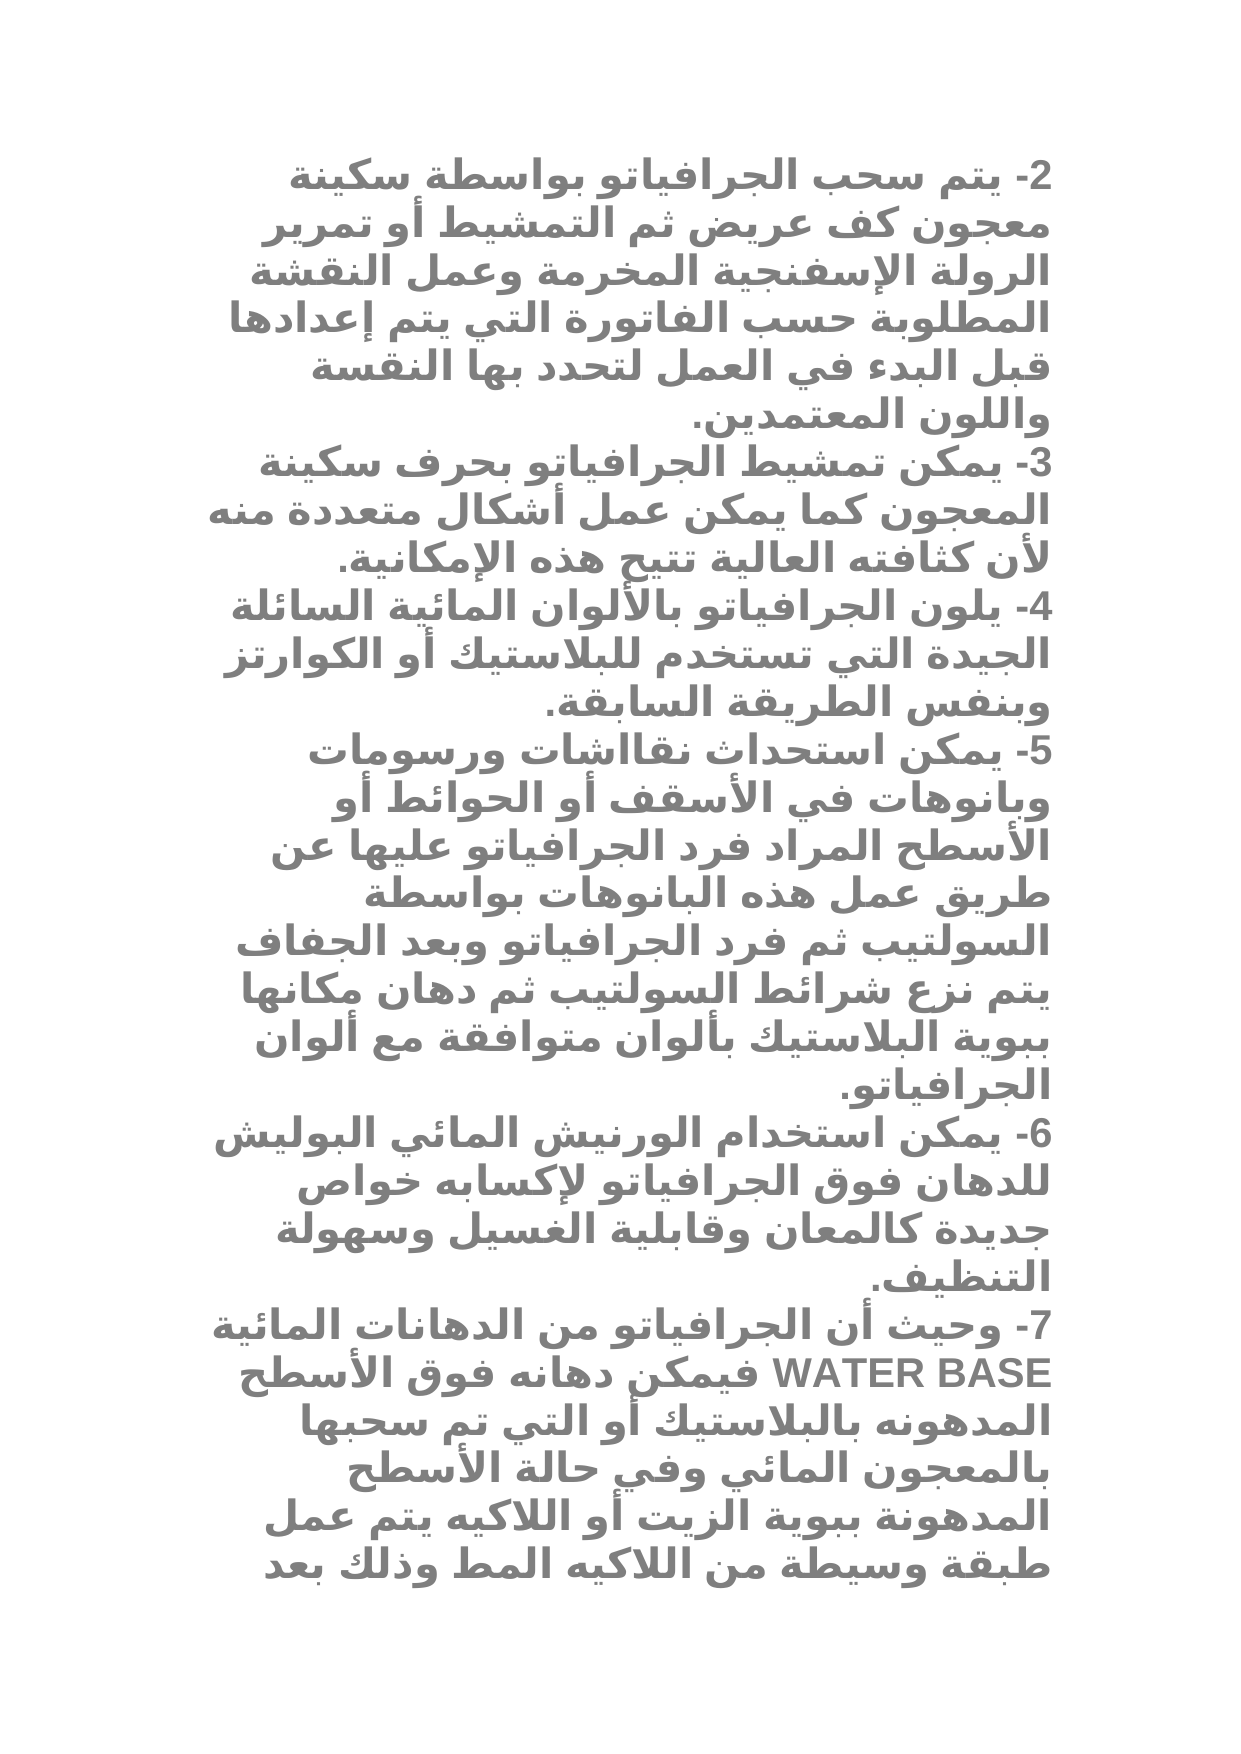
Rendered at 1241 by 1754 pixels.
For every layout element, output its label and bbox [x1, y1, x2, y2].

text [187, 150, 1053, 1587]
